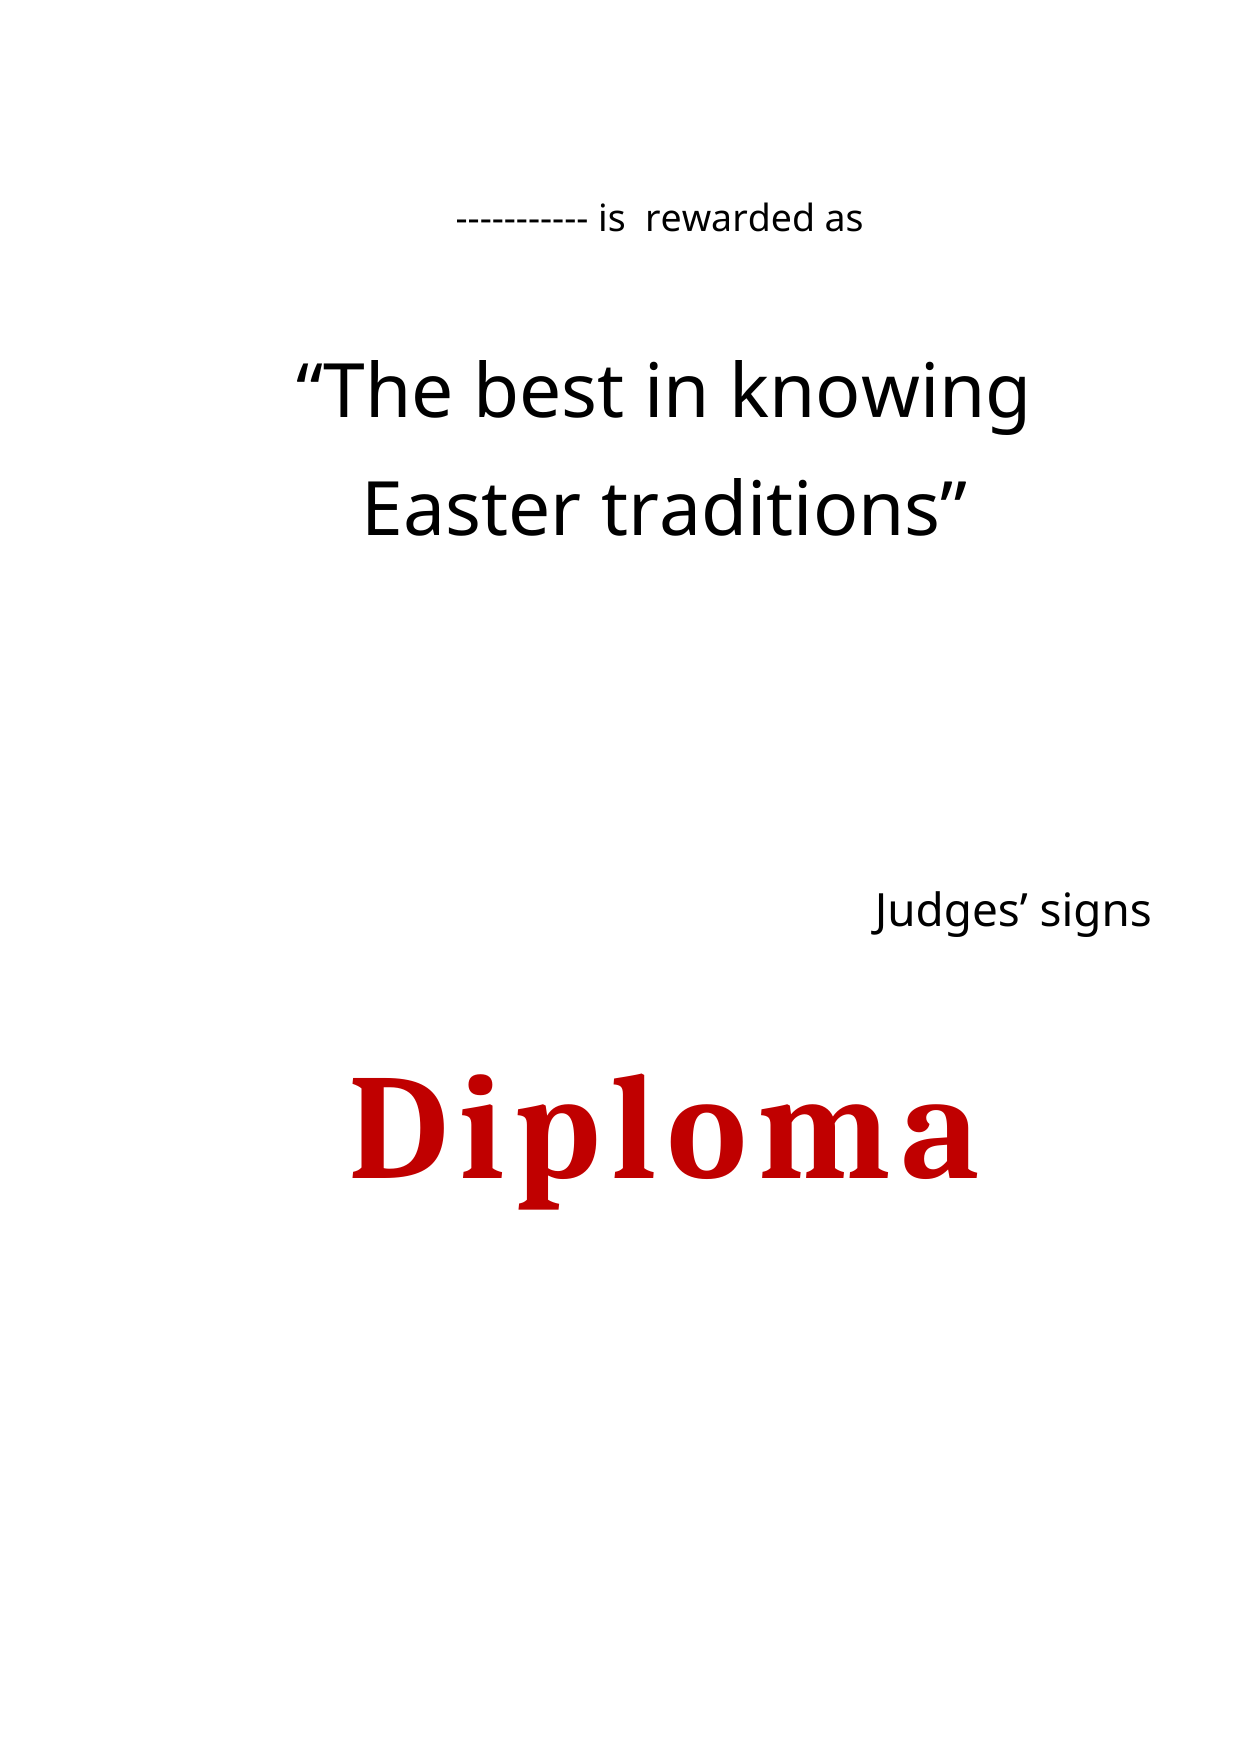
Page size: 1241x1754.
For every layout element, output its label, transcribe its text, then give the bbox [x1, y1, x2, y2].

text “The best in knowing Easter traditions” [177, 338, 1152, 557]
text Judges’ signs [177, 877, 1152, 939]
text Diploma [177, 1043, 1152, 1216]
text ----------- is rewarded as [177, 192, 1152, 243]
